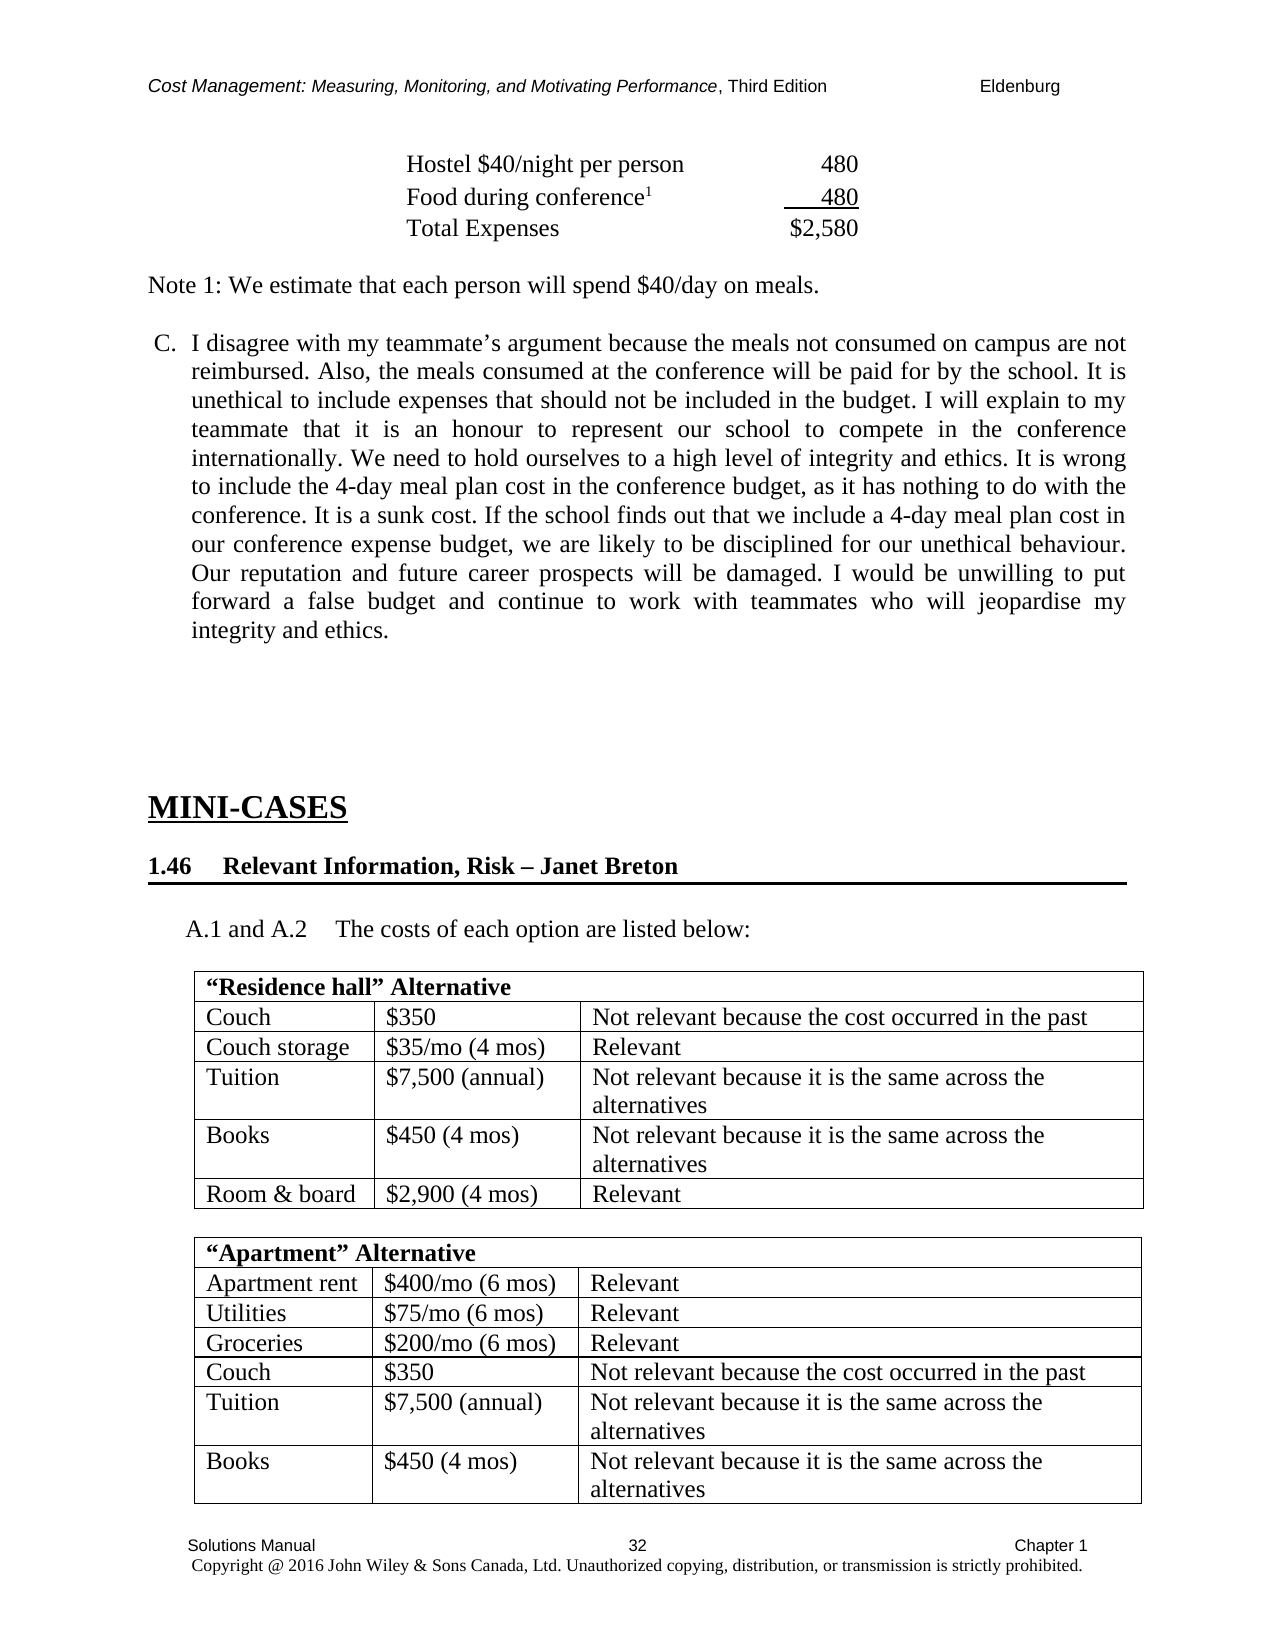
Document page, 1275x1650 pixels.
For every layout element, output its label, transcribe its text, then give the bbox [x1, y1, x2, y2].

table_cell Hostel $40/night per person [395, 148, 761, 178]
table_cell $2,580 [761, 211, 880, 241]
table_cell $7,500 (annual) [375, 1062, 580, 1119]
table_cell Couch [195, 1002, 374, 1031]
list I disagree with my teammate’s argument because the meals not consumed on campus are not reimbursed. Also, the meals consumed at the conference will be paid for by the school. It is unethical to include expenses that should not be included in the budget. I will explain to my teammate that it is an honour to represent our school to compete in the conference internationally. We need to hold ourselves to a high level of integrity and ethics. It is wrong to include the 4-day meal plan cost in the conference budget, as it has nothing to do with the conference. It is a sunk cost. If the school finds out that we include a 4-day meal plan cost in our conference expense budget, we are likely to be disciplined for our unethical behaviour. Our reputation and future career prospects will be damaged. I would be unwilling to put forward a false budget and continue to work with teammates who will jeopardise my integrity and ethics. [154, 328, 1127, 644]
table_cell Relevant [581, 1032, 1143, 1061]
table_cell Couch [195, 1358, 372, 1386]
table_cell 480 [761, 178, 880, 211]
table_cell Food during conference1 [395, 178, 761, 211]
table_cell Not relevant because the cost occurred in the past [579, 1358, 1141, 1386]
table_cell $450 (4 mos) [375, 1120, 580, 1178]
text A.1 and A.2 The costs of each option are listed below: [185, 914, 1127, 942]
text Note 1: We estimate that each person will spend $40/day on meals. [148, 270, 1127, 299]
text 1.46 Relevant Information, Risk – Janet Breton [148, 851, 1127, 882]
table_cell Tuition [195, 1062, 374, 1119]
table_cell Relevant [581, 1179, 1143, 1207]
table_cell Not relevant because the cost occurred in the past [581, 1002, 1143, 1031]
table_cell Apartment rent [195, 1268, 372, 1297]
subtitle MINI-CASES [148, 788, 1127, 826]
table_cell $35/mo (4 mos) [375, 1032, 580, 1061]
table_cell Books [195, 1446, 372, 1503]
table_cell Not relevant because it is the same across the alternatives [579, 1387, 1141, 1445]
table_cell Not relevant because it is the same across the alternatives [581, 1062, 1143, 1119]
table_cell Room & board [195, 1179, 374, 1207]
table_cell $350 [375, 1002, 580, 1031]
table_cell Books [195, 1120, 374, 1178]
table_header “Apartment” Alternative [195, 1238, 1141, 1267]
table_cell $350 [373, 1358, 578, 1386]
table_cell $400/mo (6 mos) [373, 1268, 578, 1297]
table_cell Tuition [195, 1387, 372, 1445]
table_cell Total Expenses [395, 211, 761, 241]
table_cell 480 [761, 148, 880, 178]
table_cell Relevant [579, 1328, 1141, 1356]
table_cell $200/mo (6 mos) [373, 1328, 578, 1356]
table_cell $7,500 (annual) [373, 1387, 578, 1445]
table_cell $2,900 (4 mos) [375, 1179, 580, 1207]
table_cell $450 (4 mos) [373, 1446, 578, 1503]
table_cell Groceries [195, 1328, 372, 1356]
table_cell Not relevant because it is the same across the alternatives [581, 1120, 1143, 1178]
table_cell Not relevant because it is the same across the alternatives [579, 1446, 1141, 1503]
table_cell Relevant [579, 1268, 1141, 1297]
table_cell Couch storage [195, 1032, 374, 1061]
table_cell $75/mo (6 mos) [373, 1298, 578, 1327]
table_header “Residence hall” Alternative [195, 972, 1143, 1001]
table_cell Utilities [195, 1298, 372, 1327]
table_cell Relevant [579, 1298, 1141, 1327]
